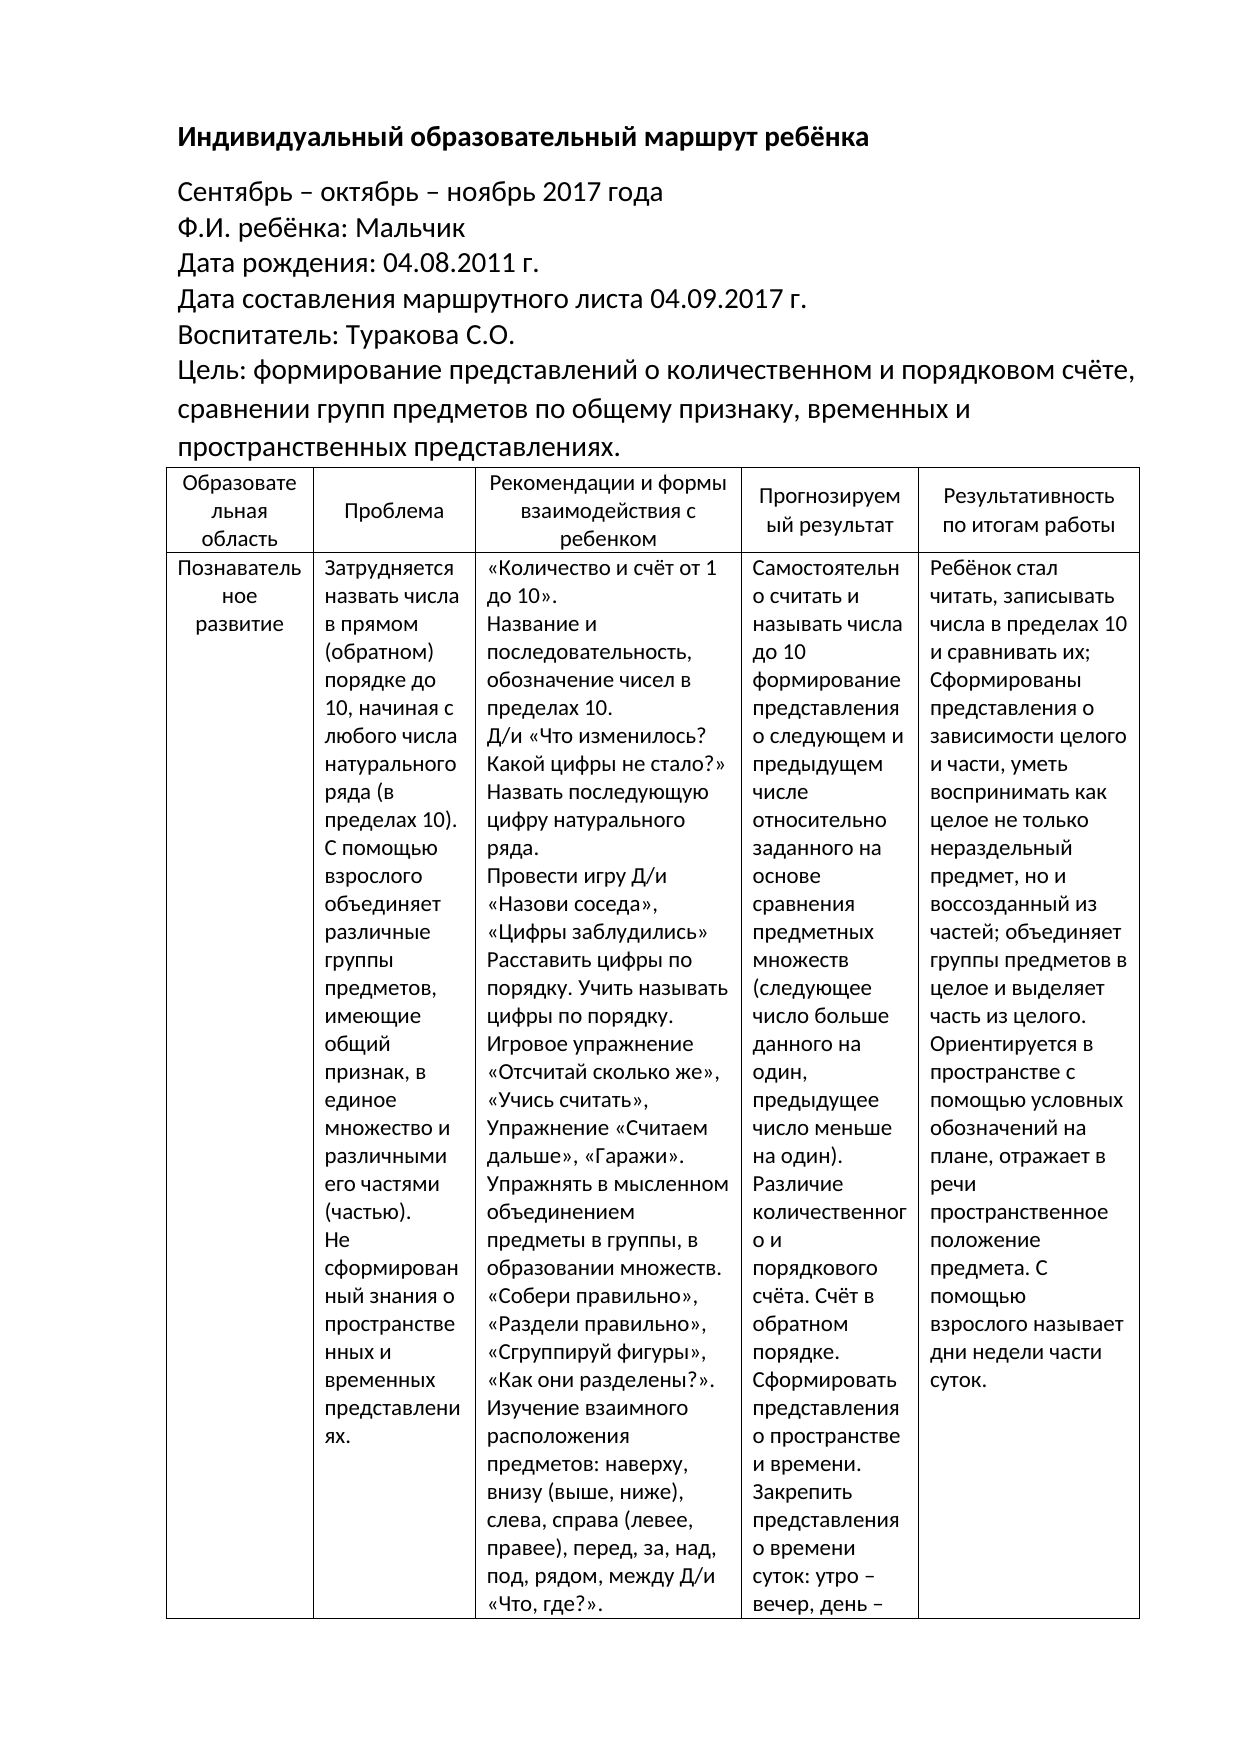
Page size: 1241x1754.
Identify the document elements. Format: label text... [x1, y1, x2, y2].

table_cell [167, 553, 313, 1618]
text Дата составления маршрутного листа 04.09.2017 г. [177, 280, 1152, 316]
table_header Результативность по итогам работы [919, 468, 1139, 552]
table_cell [476, 553, 741, 1618]
table_header Прогнозируемый результат [742, 468, 918, 552]
table_header Рекомендации и формы взаимодействия с ребенком [476, 468, 741, 552]
table_header Проблема [314, 468, 475, 552]
text Цель: формирование представлений о количественном и порядковом счёте, сравнении групп предметов по общему признаку, временных и пространственных представлениях. [177, 351, 1152, 464]
text Воспитатель: Туракова С.О. [177, 316, 1152, 351]
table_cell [919, 553, 1139, 1618]
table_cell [314, 553, 475, 1618]
text Дата рождения: 04.08.2011 г. [177, 244, 1152, 280]
text Сентябрь – октябрь – ноябрь 2017 года [177, 173, 1152, 209]
text Ф.И. ребёнка: Мальчик [177, 209, 1152, 244]
text Индивидуальный образовательный маршрут ребёнка [177, 118, 1152, 154]
table_header Образовательная область [167, 468, 313, 552]
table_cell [742, 553, 918, 1618]
